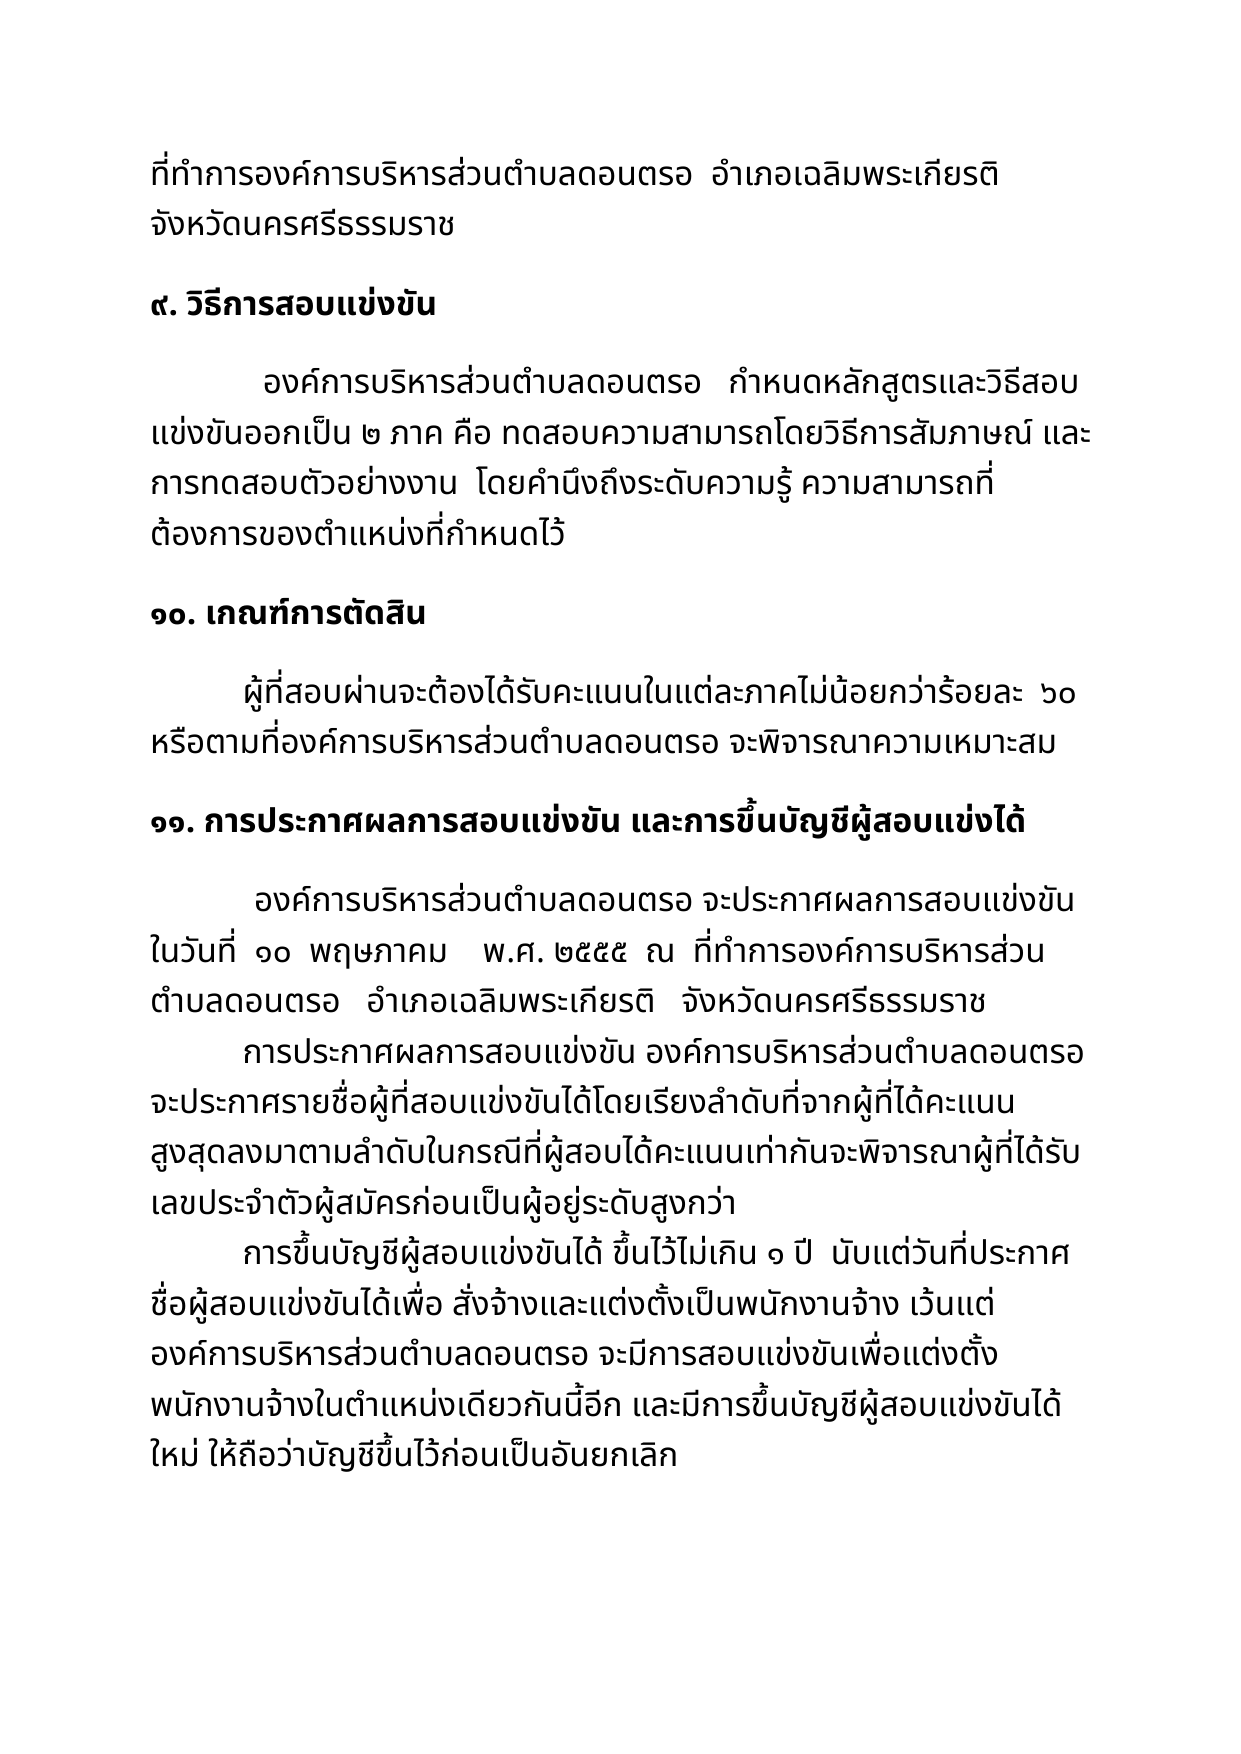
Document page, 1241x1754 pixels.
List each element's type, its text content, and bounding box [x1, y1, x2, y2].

text การประกาศผลการสอบแข่งขัน องค์การบริหารส่วนตำบลดอนตรอ จะประกาศรายชื่อผู้ที่สอบแข่งขันได้โดยเรียงลำดับที่จากผู้ที่ได้คะแนนสูงสุดลงมาตามลำดับในกรณีที่ผู้สอบได้คะแนนเท่ากันจะพิจารณาผู้ที่ได้รับเลขประจำตัวผู้สมัครก่อนเป็นผู้อยู่ระดับสูงกว่า [150, 1028, 1090, 1229]
text องค์การบริหารส่วนตำบลดอนตรอ กำหนดหลักสูตรและวิธีสอบแข่งขันออกเป็น ๒ ภาค คือ ทดสอบความสามารถโดยวิธีการสัมภาษณ์ และการทดสอบตัวอย่างงาน โดยคำนึงถึงระดับความรู้ ความสามารถที่ต้องการของตำแหน่งที่กำหนดไว้ [150, 330, 1093, 560]
text ๙. วิธีการสอบแข่งขัน [150, 279, 1093, 330]
text ๑๐. เกณฑ์การตัดสิน [150, 589, 1093, 639]
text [150, 150, 1093, 251]
text การขึ้นบัญชีผู้สอบแข่งขันได้ ขึ้นไว้ไม่เกิน ๑ ปี นับแต่วันที่ประกาศชื่อผู้สอบแข่งขันได้เพื่อ สั่งจ้างและแต่งตั้งเป็นพนักงานจ้าง เว้นแต่องค์การบริหารส่วนตำบลดอนตรอ จะมีการสอบแข่งขันเพื่อแต่งตั้งพนักงานจ้างในตำแหน่งเดียวกันนี้อีก และมีการขึ้นบัญชีผู้สอบแข่งขันได้ใหม่ ให้ถือว่าบัญชีขึ้นไว้ก่อนเป็นอันยกเลิก [150, 1229, 1090, 1481]
text องค์การบริหารส่วนตำบลดอนตรอ จะประกาศผลการสอบแข่งขัน ในวันที่ ๑๐ พฤษภาคม พ.ศ. ๒๕๕๕ ณ ที่ทำการองค์การบริหารส่วนตำบลดอนตรอ อำเภอเฉลิมพระเกียรติ จังหวัดนครศรีธรรมราช [150, 848, 1093, 1028]
text ๑๑. การประกาศผลการสอบแข่งขัน และการขึ้นบัญชีผู้สอบแข่งได้ [150, 797, 1093, 848]
text ผู้ที่สอบผ่านจะต้องได้รับคะแนนในแต่ละภาคไม่น้อยกว่าร้อยละ ๖๐ หรือตามที่องค์การบริหารส่วนตำบลดอนตรอ จะพิจารณาความเหมาะสม [150, 668, 1090, 768]
